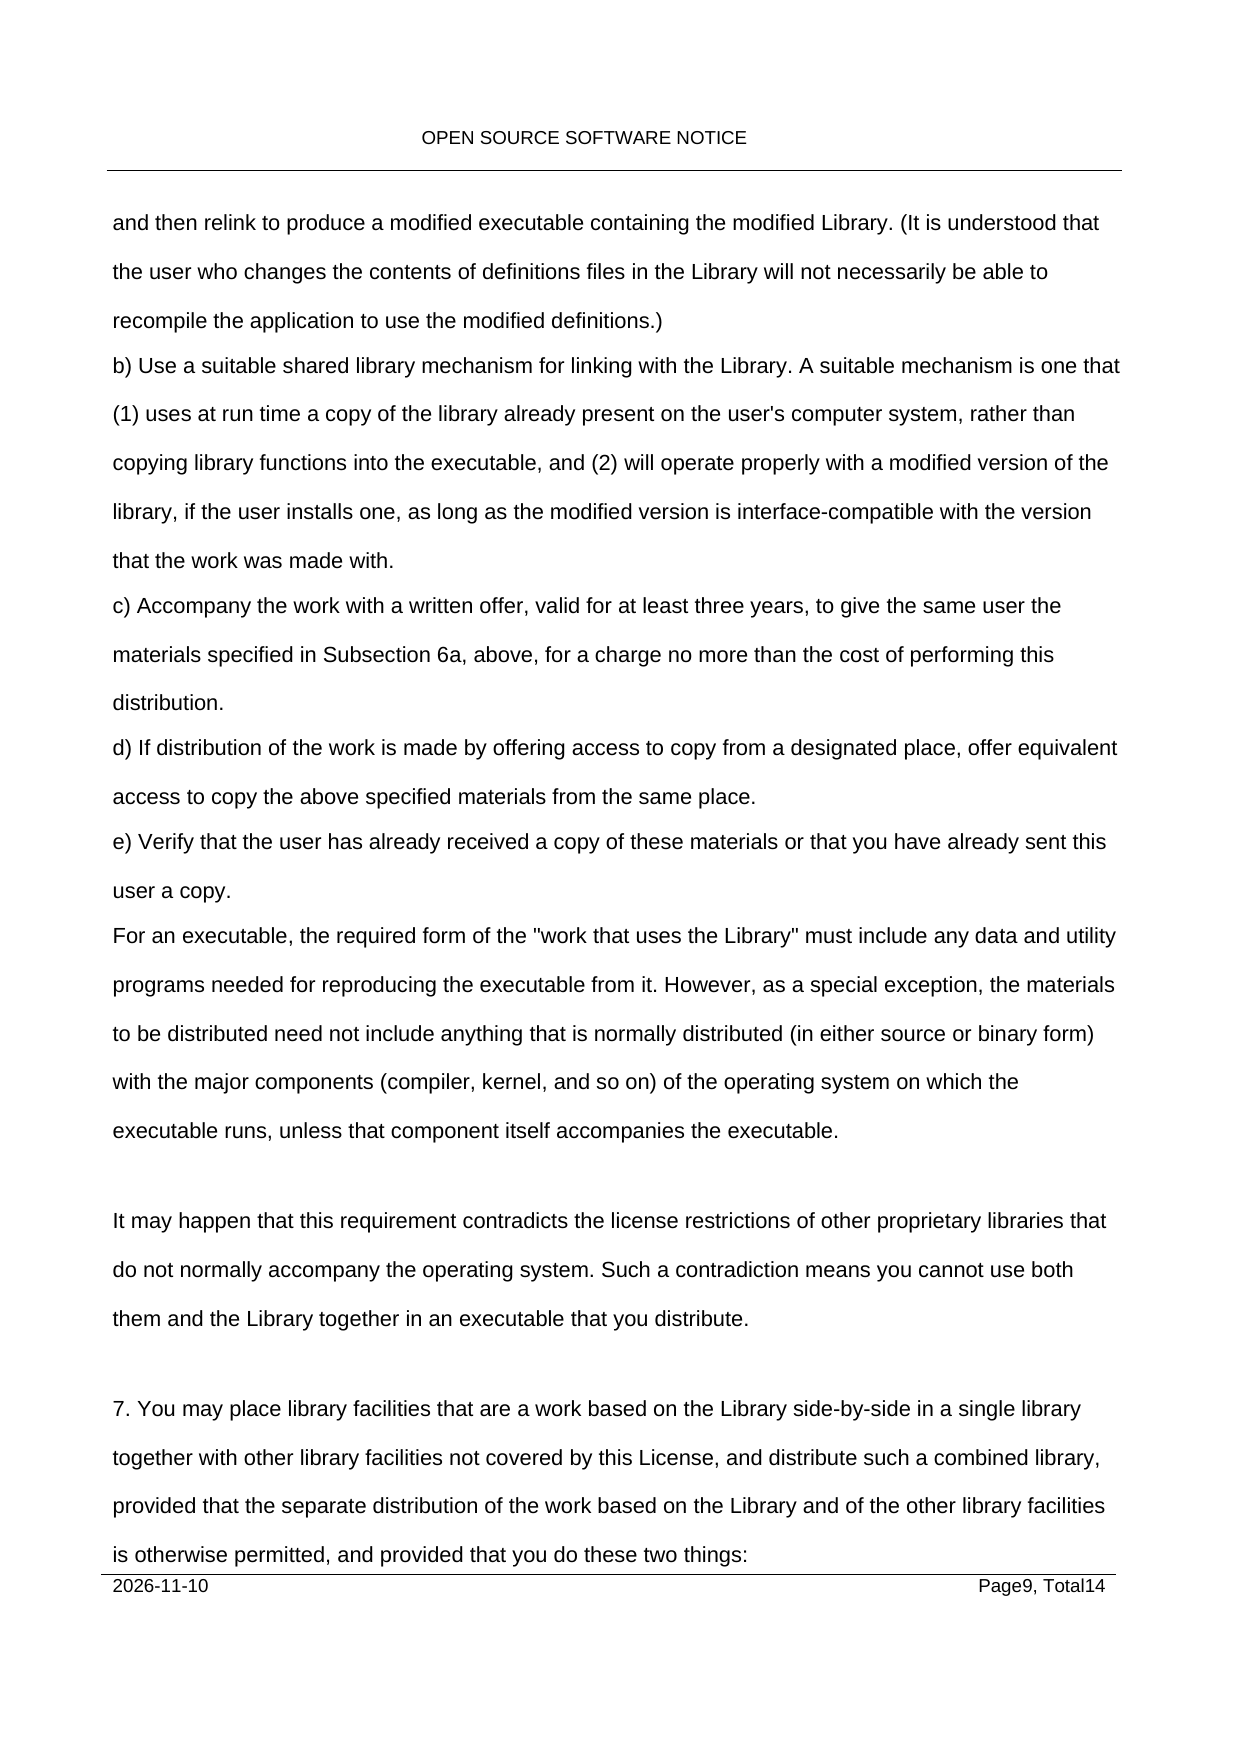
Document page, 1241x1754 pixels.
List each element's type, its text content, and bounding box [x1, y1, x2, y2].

text It may happen that this requirement contradicts the license restrictions of other proprietary libraries that do not normally accompany the operating system. Such a contradiction means you cannot use both them and the Library together in an executable that you distribute. [112, 1204, 1128, 1334]
text For an executable, the required form of the "work that uses the Library" must include any data and utility programs needed for reproducing the executable from it. However, as a special exception, the materials to be distributed need not include anything that is normally distributed (in either source or binary form) with the major components (compiler, kernel, and so on) of the operating system on which the executable runs, unless that component itself accompanies the executable. [112, 919, 1128, 1147]
text 7. You may place library facilities that are a work based on the Library side-by-side in a single library together with other library facilities not covered by this License, and distribute such a combined library, provided that the separate distribution of the work based on the Library and of the other library facilities is otherwise permitted, and provided that you do these two things: [112, 1392, 1128, 1571]
text c) Accompany the work with a written offer, valid for at least three years, to give the same user the materials specified in Subsection 6a, above, for a charge no more than the cost of performing this distribution. [112, 589, 1128, 719]
text b) Use a suitable shared library mechanism for linking with the Library. A suitable mechanism is one that (1) uses at run time a copy of the library already present on the user's computer system, rather than copying library functions into the executable, and (2) will operate properly with a modified version of the library, if the user installs one, as long as the modified version is interface-compatible with the version that the work was made with. [112, 349, 1128, 576]
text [112, 206, 1128, 336]
text d) If distribution of the work is made by offering access to copy from a designated place, offer equivalent access to copy the above specified materials from the same place. [112, 732, 1128, 813]
text e) Verify that the user has already received a copy of these materials or that you have already sent this user a copy. [112, 826, 1128, 907]
